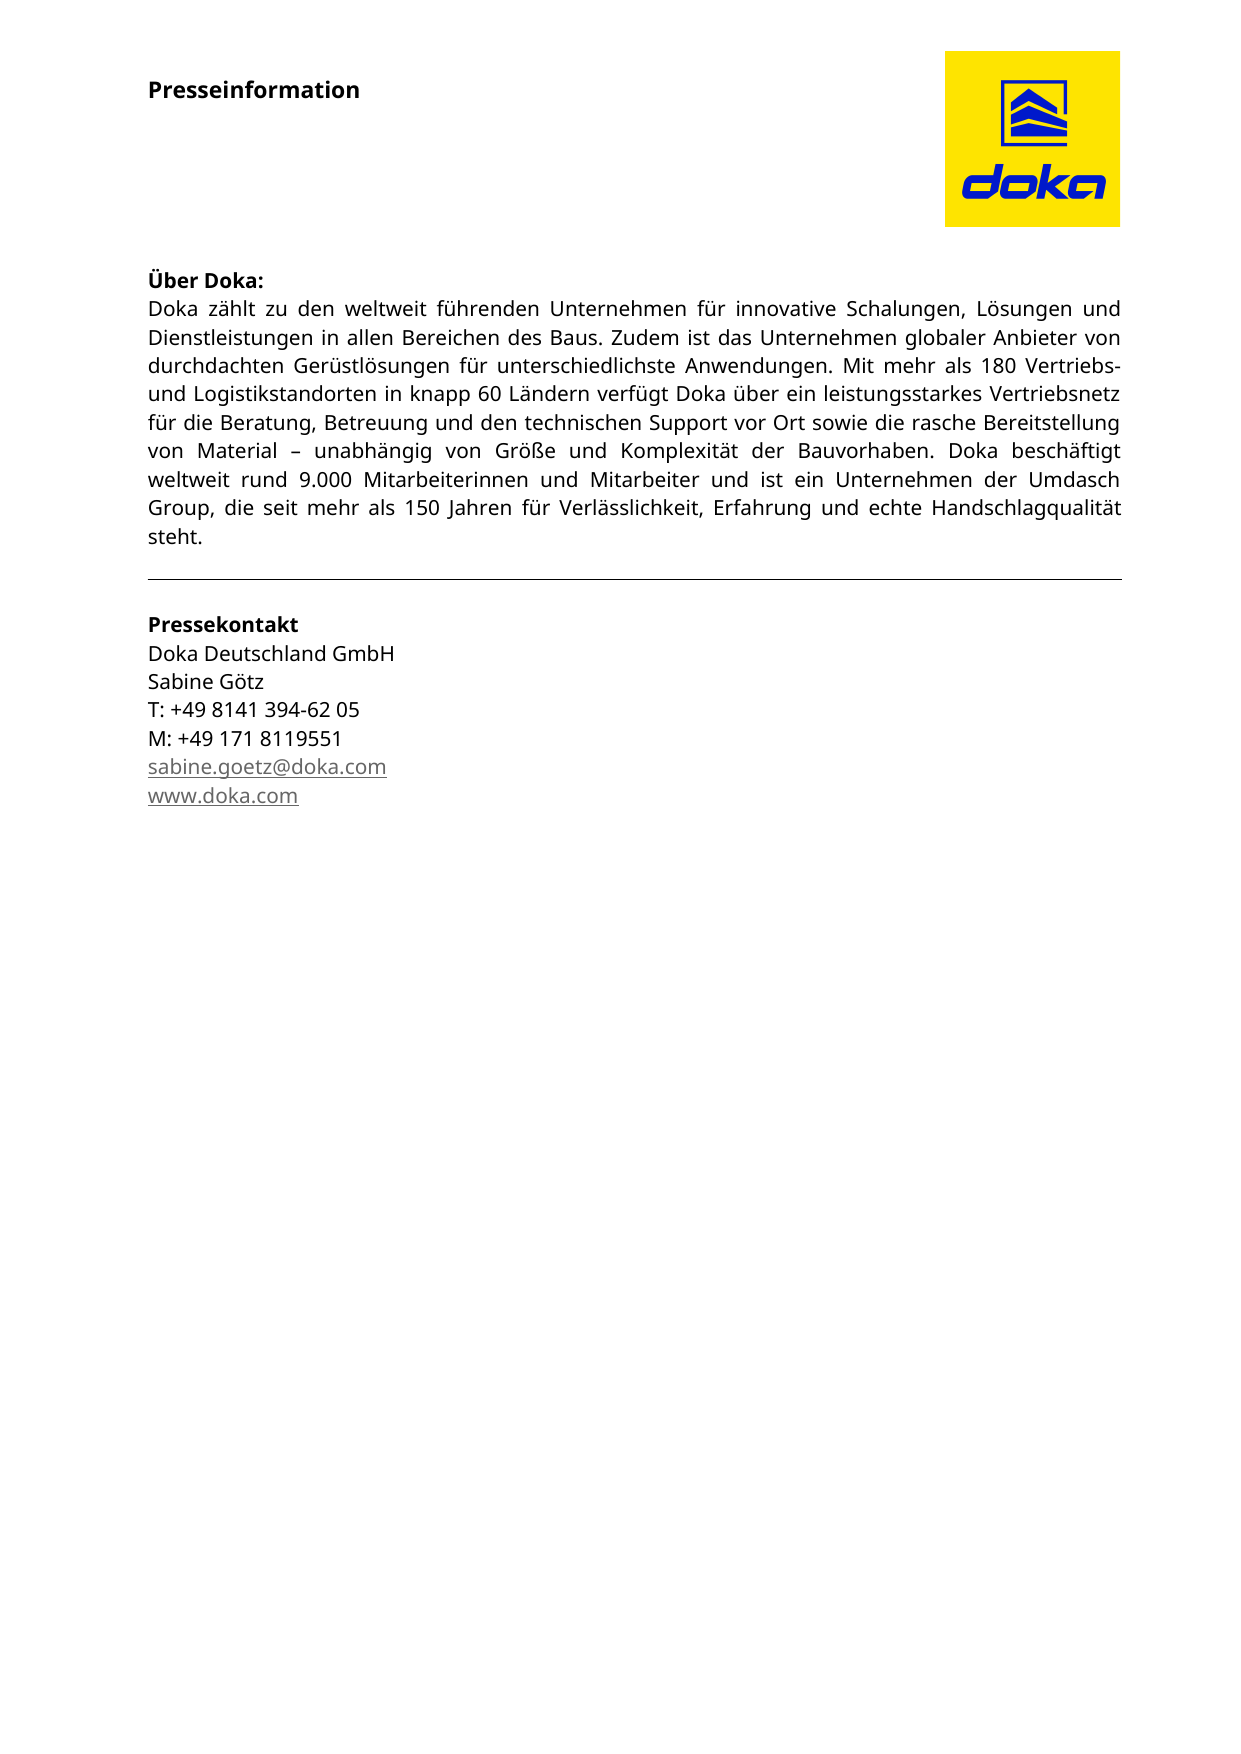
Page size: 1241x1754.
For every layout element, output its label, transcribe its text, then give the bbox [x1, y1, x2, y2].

text Sabine Götz [148, 667, 1122, 696]
text Über Doka: [148, 266, 1122, 294]
text Pressekontakt Doka Deutschland GmbH [148, 610, 1122, 667]
text T: +49 8141 394-62 05 M: +49 171 8119551 sabine.goetz@doka.com www.doka.com [148, 696, 1122, 809]
text Doka zählt zu den weltweit führenden Unternehmen für innovative Schalungen, Lösungen und Dienstleistungen in allen Bereichen des Baus. Zudem ist das Unternehmen globaler Anbieter von durchdachten Gerüstlösungen für unterschiedlichste Anwendungen. Mit mehr als 180 Vertriebs- und Logistikstandorten in knapp 60 Ländern verfügt Doka über ein leistungsstarkes Vertriebsnetz für die Beratung, Betreuung und den technischen Support vor Ort sowie die rasche Bereitstellung von Material – unabhängig von Größe und Komplexität der Bauvorhaben. Doka beschäftigt weltweit rund 9.000 Mitarbeiterinnen und Mitarbeiter und ist ein Unternehmen der Umdasch Group, die seit mehr als 150 Jahren für Verlässlichkeit, Erfahrung und echte Handschlagqualität steht. [148, 294, 1122, 550]
picture [945, 51, 1120, 227]
